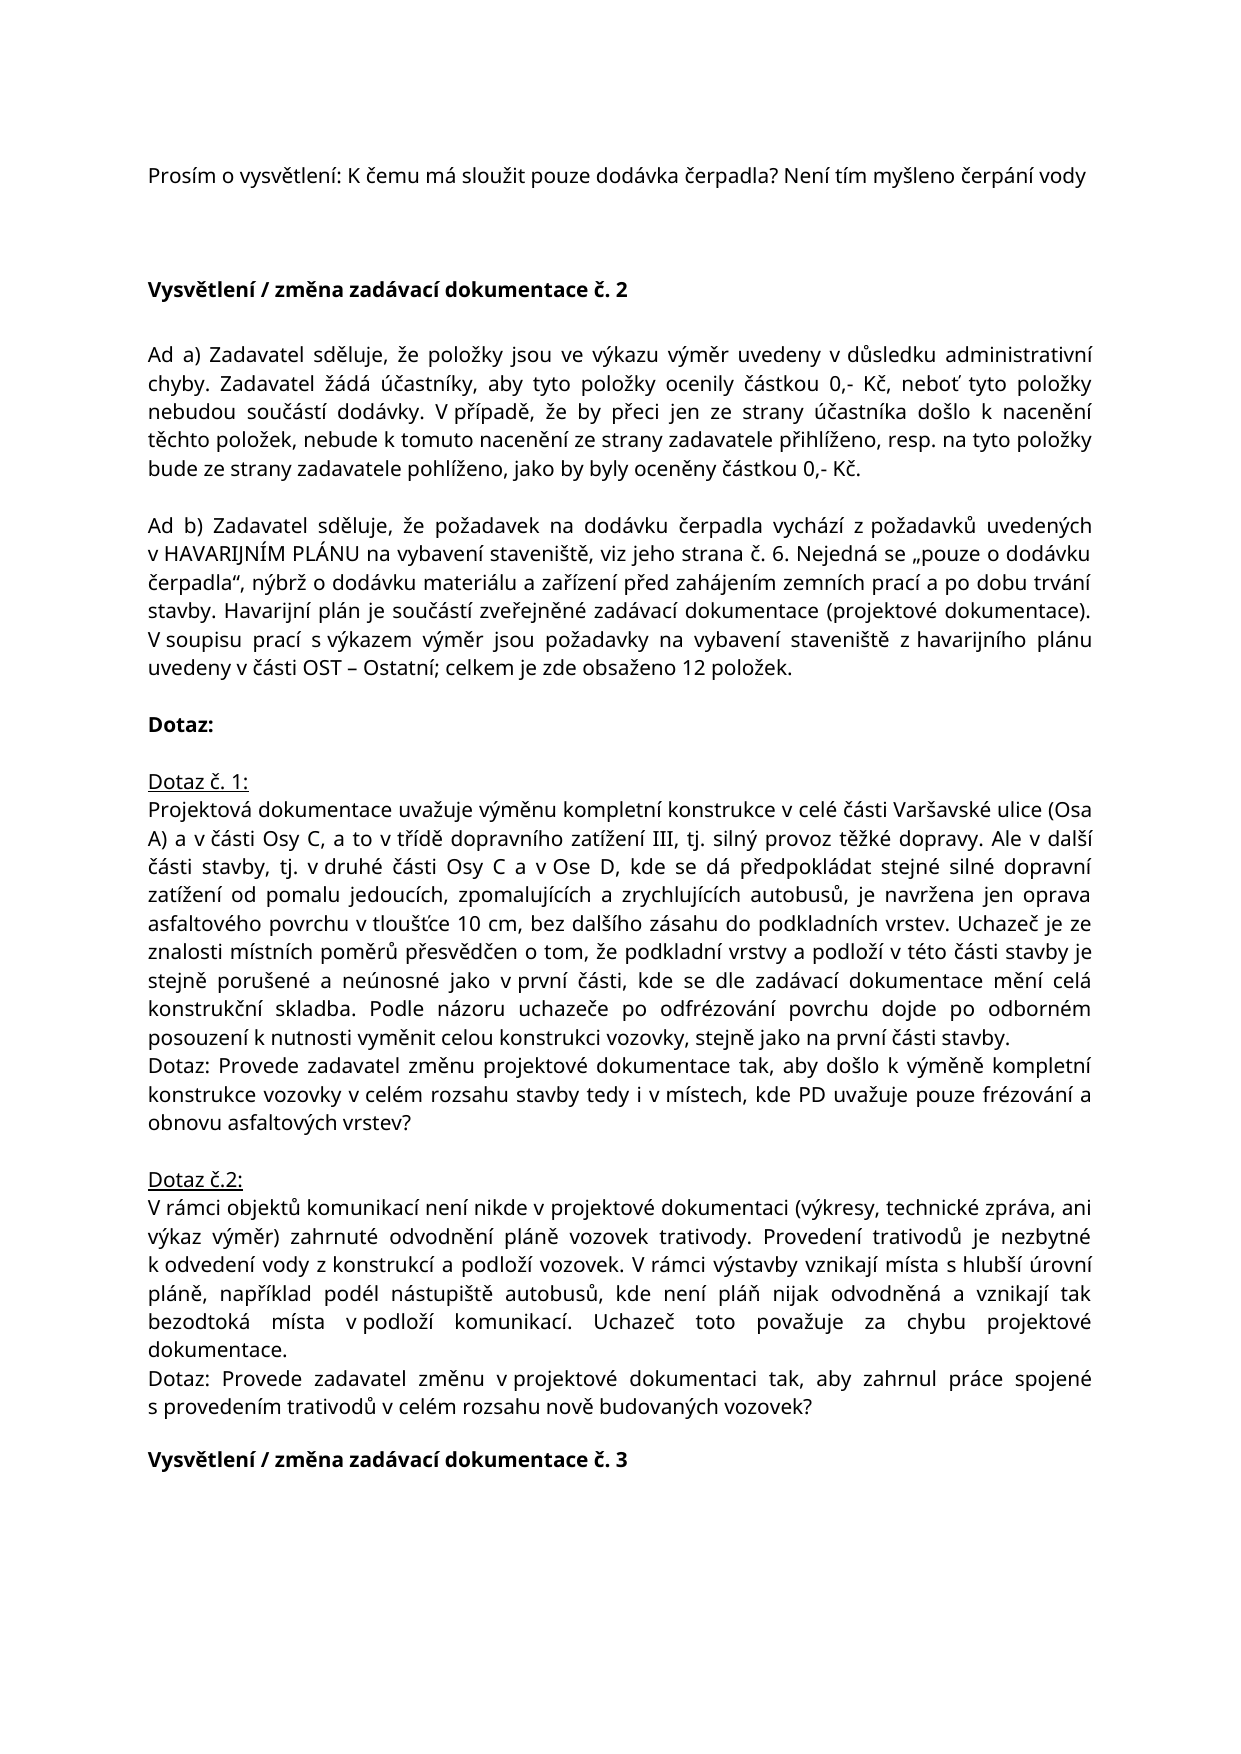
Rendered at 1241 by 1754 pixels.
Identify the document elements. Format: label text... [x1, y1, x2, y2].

text Dotaz: Provede zadavatel změnu projektové dokumentace tak, aby došlo k výměně kompletní konstrukce vozovky v celém rozsahu stavby tedy i v místech, kde PD uvažuje pouze frézování a obnovu asfaltových vrstev? [148, 1051, 1092, 1137]
text Ad b) Zadavatel sděluje, že požadavek na dodávku čerpadla vychází z požadavků uvedených v HAVARIJNÍM PLÁNU na vybavení staveniště, viz jeho strana č. 6. Nejedná se „pouze o dodávku čerpadla“, nýbrž o dodávku materiálu a zařízení před zahájením zemních prací a po dobu trvání stavby. Havarijní plán je součástí zveřejněné zadávací dokumentace (projektové dokumentace). V soupisu prací s výkazem výměr jsou požadavky na vybavení staveniště z havarijního plánu uvedeny v části OST – Ostatní; celkem je zde obsaženo 12 položek. [148, 511, 1092, 682]
text V rámci objektů komunikací není nikde v projektové dokumentaci (výkresy, technické zpráva, ani výkaz výměr) zahrnuté odvodnění pláně vozovek trativody. Provedení trativodů je nezbytné k odvedení vody z konstrukcí a podloží vozovek. V rámci výstavby vznikají místa s hlubší úrovní pláně, například podél nástupiště autobusů, kde není pláň nijak odvodněná a vznikají tak bezodtoká místa v podloží komunikací. Uchazeč toto považuje za chybu projektové dokumentace. [148, 1193, 1092, 1364]
text Ad a) Zadavatel sděluje, že položky jsou ve výkazu výměr uvedeny v důsledku administrativní chyby. Zadavatel žádá účastníky, aby tyto položky ocenily částkou 0,- Kč, neboť tyto položky nebudou součástí dodávky. V případě, že by přeci jen ze strany účastníka došlo k nacenění těchto položek, nebude k tomuto nacenění ze strany zadavatele přihlíženo, resp. na tyto položky bude ze strany zadavatele pohlíženo, jako by byly oceněny částkou 0,- Kč. [148, 340, 1092, 482]
text Projektová dokumentace uvažuje výměnu kompletní konstrukce v celé části Varšavské ulice (Osa A) a v části Osy C, a to v třídě dopravního zatížení III, tj. silný provoz těžké dopravy. Ale v další části stavby, tj. v druhé části Osy C a v Ose D, kde se dá předpokládat stejné silné dopravní zatížení od pomalu jedoucích, zpomalujících a zrychlujících autobusů, je navržena jen oprava asfaltového povrchu v tloušťce 10 cm, bez dalšího zásahu do podkladních vrstev. Uchazeč je ze znalosti místních poměrů přesvědčen o tom, že podkladní vrstvy a podloží v této části stavby je stejně porušené a neúnosné jako v první části, kde se dle zadávací dokumentace mění celá konstrukční skladba. Podle názoru uchazeče po odfrézování povrchu dojde po odborném posouzení k nutnosti vyměnit celou konstrukci vozovky, stejně jako na první části stavby. [148, 795, 1092, 1051]
text Dotaz č. 1: [148, 767, 1092, 795]
text Dotaz: [148, 710, 1092, 738]
text Vysvětlení / změna zadávací dokumentace č. 3 [148, 1445, 1092, 1473]
text Prosím o vysvětlení: K čemu má sloužit pouze dodávka čerpadla? Není tím myšleno čerpání vody [148, 161, 1092, 190]
text Dotaz č.2: [148, 1165, 1092, 1193]
text Dotaz: Provede zadavatel změnu v projektové dokumentaci tak, aby zahrnul práce spojené s provedením trativodů v celém rozsahu nově budovaných vozovek? [148, 1364, 1092, 1421]
text Vysvětlení / změna zadávací dokumentace č. 2 [148, 275, 1092, 303]
